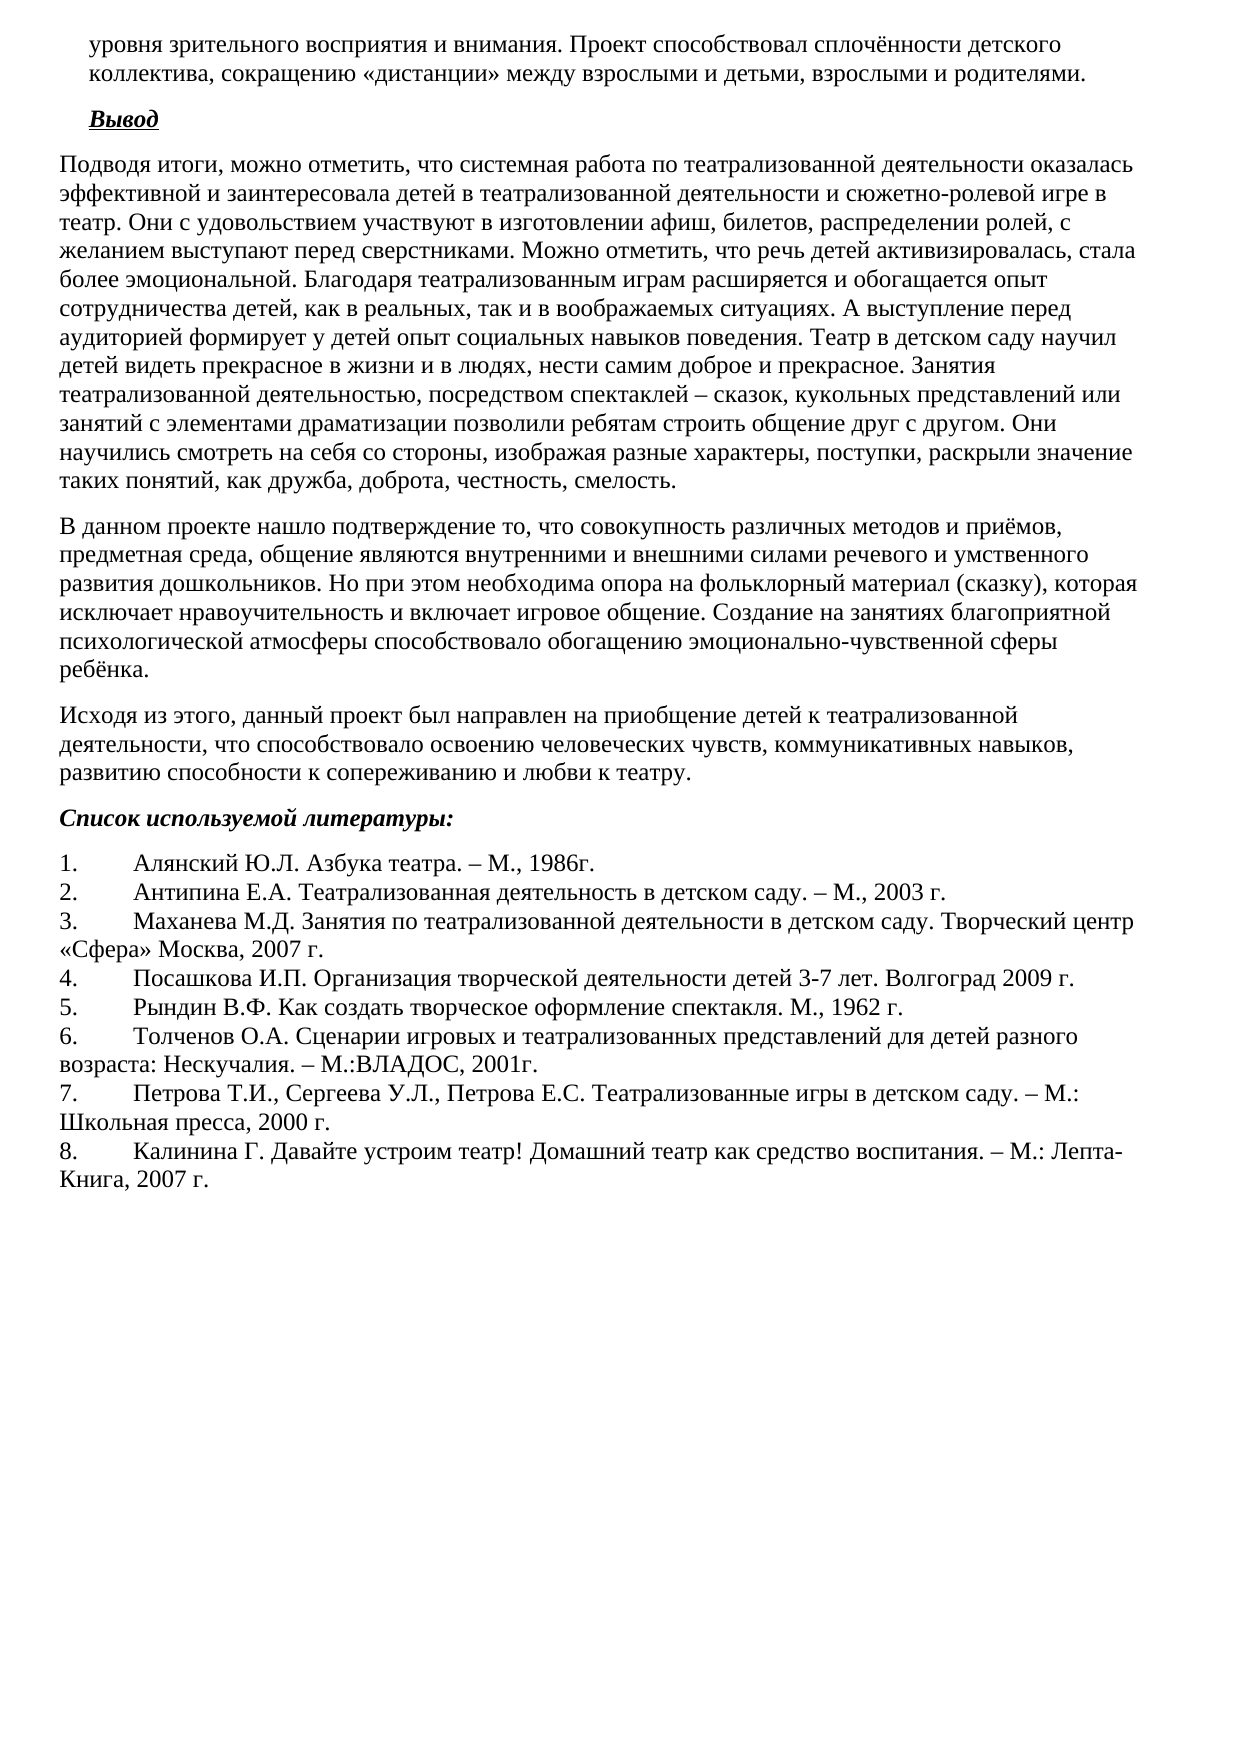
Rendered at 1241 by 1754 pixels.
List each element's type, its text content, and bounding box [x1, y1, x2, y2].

text Исходя из этого, данный проект был направлен на приобщение детей к театрализованной деятельности, что способствовало освоению человеческих чувств, коммуникативных навыков, развитию способности к сопереживанию и любви к театру. [59, 700, 1152, 786]
text Подводя итоги, можно отметить, что системная работа по театрализованной деятельности оказалась эффективной и заинтересовала детей в театрализованной деятельности и сюжетно-ролевой игре в театр. Они с удовольствием участвуют в изготовлении афиш, билетов, распределении ролей, с желанием выступают перед сверстниками. Можно отметить, что речь детей активизировалась, стала более эмоциональной. Благодаря театрализованным играм расширяется и обогащается опыт сотрудничества детей, как в реальных, так и в воображаемых ситуациях. А выступление перед аудиторией формирует у детей опыт социальных навыков поведения. Театр в детском саду научил детей видеть прекрасное в жизни и в людях, нести самим доброе и прекрасное. Занятия театрализованной деятельностью, посредством спектаклей – сказок, кукольных представлений или занятий с элементами драматизации позволили ребятам строить общение друг с другом. Они научились смотреть на себя со стороны, изображая разные характеры, поступки, раскрыли значение таких понятий, как дружба, доброта, честность, смелость. [59, 149, 1152, 494]
text Вывод [88, 104, 1152, 132]
list Петрова Т.И., Сергеева У.Л., Петрова Е.С. Театрализованные игры в детском саду. – М.: Школьная пресса, 2000 г. [59, 1078, 1152, 1136]
list Алянский Ю.Л. Азбука театра. – М., 1986г. [59, 848, 1152, 877]
text Список используемой литературы: [59, 803, 1152, 832]
list Антипина Е.А. Театрализованная деятельность в детском саду. – М., 2003 г. [59, 877, 1152, 906]
text В данном проекте нашло подтверждение то, что совокупность различных методов и приёмов, предметная среда, общение являются внутренними и внешними силами речевого и умственного развития дошкольников. Но при этом необходима опора на фольклорный материал (сказку), которая исключает нравоучительность и включает игровое общение. Создание на занятиях благоприятной психологической атмосферы способствовало обогащению эмоционально-чувственной сферы ребёнка. [59, 511, 1152, 683]
list Посашкова И.П. Организация творческой деятельности детей 3-7 лет. Волгоград 2009 г. [59, 963, 1152, 992]
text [88, 29, 1152, 87]
list Калинина Г. Давайте устроим театр! Домашний театр как средство воспитания. – М.: Лепта-Книга, 2007 г. [59, 1136, 1152, 1193]
list Рындин В.Ф. Как создать творческое оформление спектакля. М., 1962 г. [59, 992, 1152, 1021]
list Маханева М.Д. Занятия по театрализованной деятельности в детском саду. Творческий центр «Сфера» Москва, 2007 г. [59, 906, 1152, 963]
list Толченов О.А. Сценарии игровых и театрализованных представлений для детей разного возраста: Нескучалия. – М.:ВЛАДОС, 2001г. [59, 1021, 1152, 1078]
